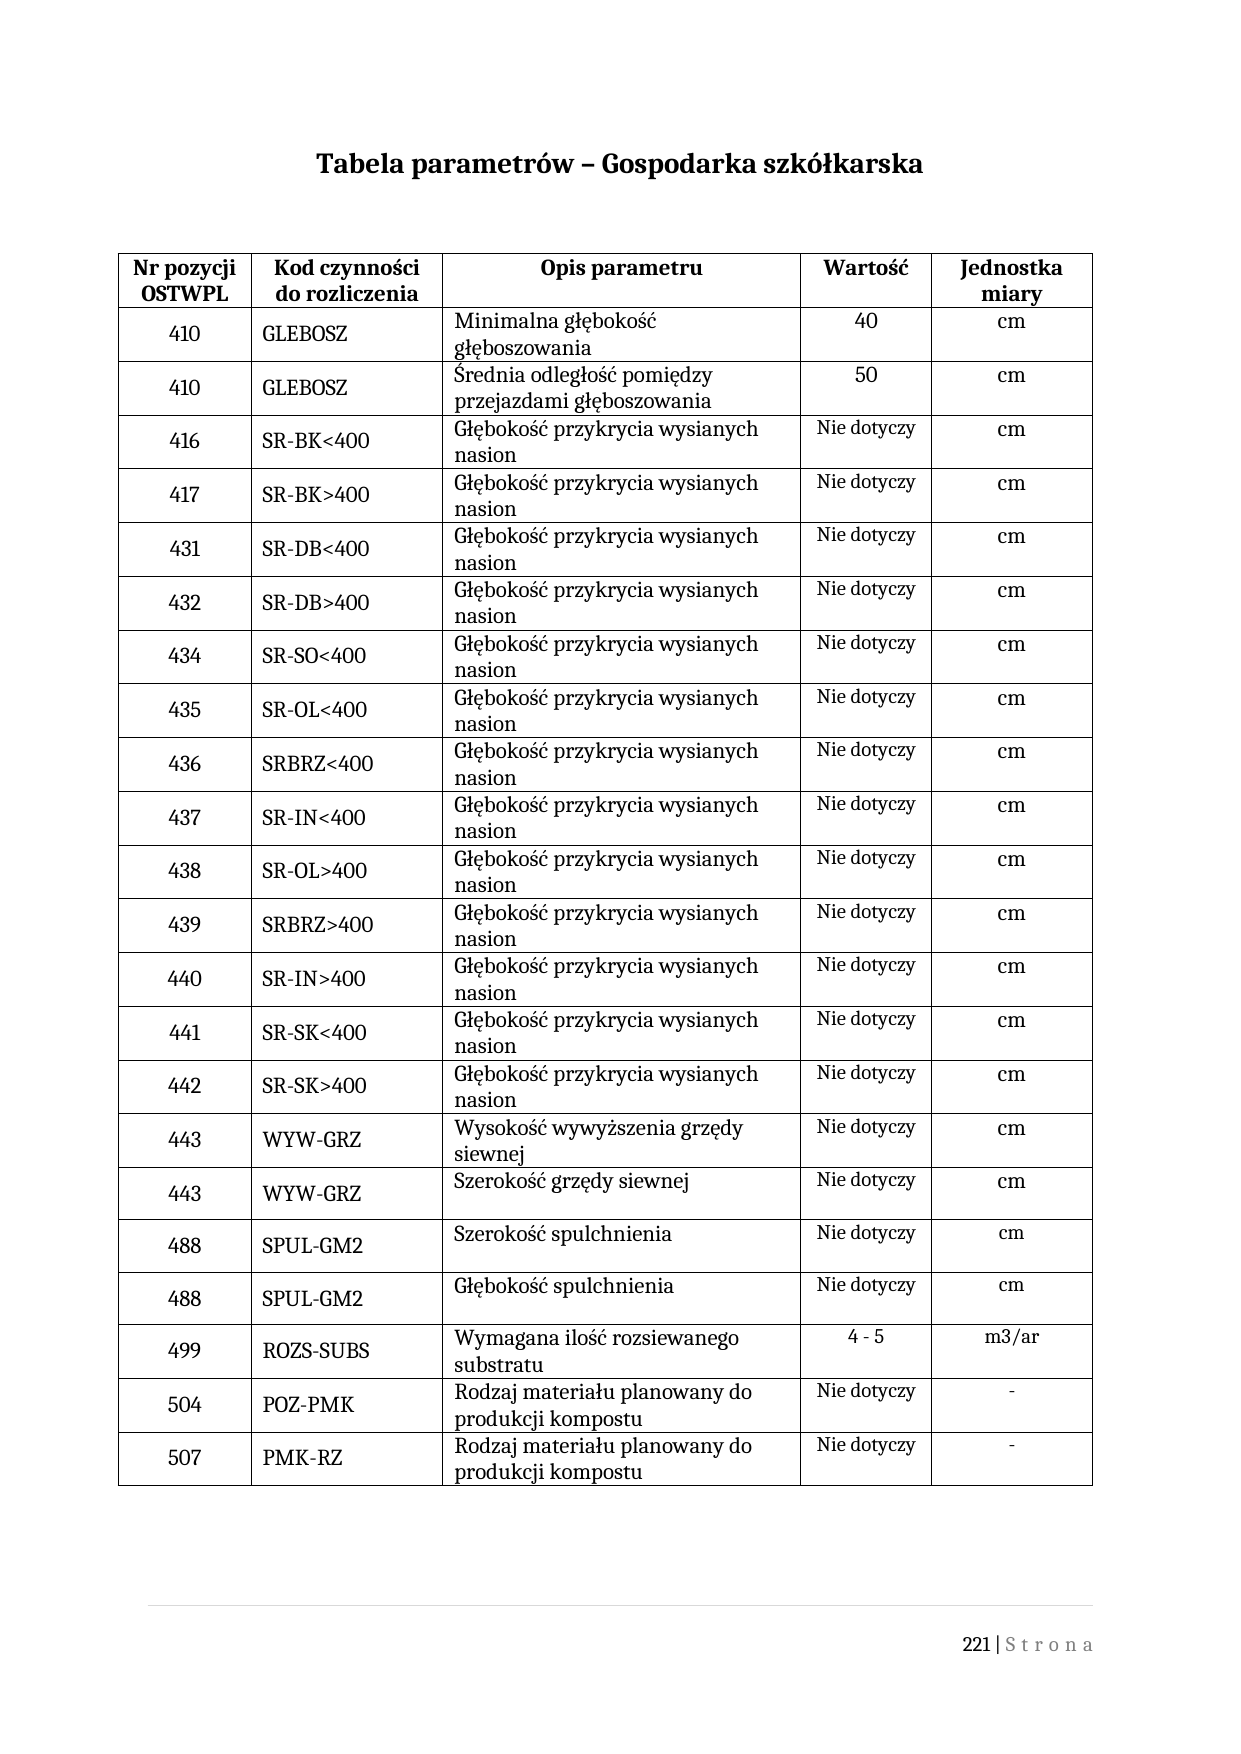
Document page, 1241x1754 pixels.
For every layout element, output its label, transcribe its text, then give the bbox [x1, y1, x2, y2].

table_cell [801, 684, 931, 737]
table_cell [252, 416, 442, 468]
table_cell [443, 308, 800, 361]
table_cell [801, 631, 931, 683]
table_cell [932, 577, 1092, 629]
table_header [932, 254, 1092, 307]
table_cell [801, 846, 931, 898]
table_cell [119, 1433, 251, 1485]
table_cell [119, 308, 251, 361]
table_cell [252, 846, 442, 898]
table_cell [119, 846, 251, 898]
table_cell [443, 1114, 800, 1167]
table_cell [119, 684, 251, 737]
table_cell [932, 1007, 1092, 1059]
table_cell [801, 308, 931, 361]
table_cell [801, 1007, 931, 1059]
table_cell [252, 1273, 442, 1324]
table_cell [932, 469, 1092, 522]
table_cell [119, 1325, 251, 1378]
text Tabela parametrów – Gospodarka szkółkarska [148, 148, 1093, 181]
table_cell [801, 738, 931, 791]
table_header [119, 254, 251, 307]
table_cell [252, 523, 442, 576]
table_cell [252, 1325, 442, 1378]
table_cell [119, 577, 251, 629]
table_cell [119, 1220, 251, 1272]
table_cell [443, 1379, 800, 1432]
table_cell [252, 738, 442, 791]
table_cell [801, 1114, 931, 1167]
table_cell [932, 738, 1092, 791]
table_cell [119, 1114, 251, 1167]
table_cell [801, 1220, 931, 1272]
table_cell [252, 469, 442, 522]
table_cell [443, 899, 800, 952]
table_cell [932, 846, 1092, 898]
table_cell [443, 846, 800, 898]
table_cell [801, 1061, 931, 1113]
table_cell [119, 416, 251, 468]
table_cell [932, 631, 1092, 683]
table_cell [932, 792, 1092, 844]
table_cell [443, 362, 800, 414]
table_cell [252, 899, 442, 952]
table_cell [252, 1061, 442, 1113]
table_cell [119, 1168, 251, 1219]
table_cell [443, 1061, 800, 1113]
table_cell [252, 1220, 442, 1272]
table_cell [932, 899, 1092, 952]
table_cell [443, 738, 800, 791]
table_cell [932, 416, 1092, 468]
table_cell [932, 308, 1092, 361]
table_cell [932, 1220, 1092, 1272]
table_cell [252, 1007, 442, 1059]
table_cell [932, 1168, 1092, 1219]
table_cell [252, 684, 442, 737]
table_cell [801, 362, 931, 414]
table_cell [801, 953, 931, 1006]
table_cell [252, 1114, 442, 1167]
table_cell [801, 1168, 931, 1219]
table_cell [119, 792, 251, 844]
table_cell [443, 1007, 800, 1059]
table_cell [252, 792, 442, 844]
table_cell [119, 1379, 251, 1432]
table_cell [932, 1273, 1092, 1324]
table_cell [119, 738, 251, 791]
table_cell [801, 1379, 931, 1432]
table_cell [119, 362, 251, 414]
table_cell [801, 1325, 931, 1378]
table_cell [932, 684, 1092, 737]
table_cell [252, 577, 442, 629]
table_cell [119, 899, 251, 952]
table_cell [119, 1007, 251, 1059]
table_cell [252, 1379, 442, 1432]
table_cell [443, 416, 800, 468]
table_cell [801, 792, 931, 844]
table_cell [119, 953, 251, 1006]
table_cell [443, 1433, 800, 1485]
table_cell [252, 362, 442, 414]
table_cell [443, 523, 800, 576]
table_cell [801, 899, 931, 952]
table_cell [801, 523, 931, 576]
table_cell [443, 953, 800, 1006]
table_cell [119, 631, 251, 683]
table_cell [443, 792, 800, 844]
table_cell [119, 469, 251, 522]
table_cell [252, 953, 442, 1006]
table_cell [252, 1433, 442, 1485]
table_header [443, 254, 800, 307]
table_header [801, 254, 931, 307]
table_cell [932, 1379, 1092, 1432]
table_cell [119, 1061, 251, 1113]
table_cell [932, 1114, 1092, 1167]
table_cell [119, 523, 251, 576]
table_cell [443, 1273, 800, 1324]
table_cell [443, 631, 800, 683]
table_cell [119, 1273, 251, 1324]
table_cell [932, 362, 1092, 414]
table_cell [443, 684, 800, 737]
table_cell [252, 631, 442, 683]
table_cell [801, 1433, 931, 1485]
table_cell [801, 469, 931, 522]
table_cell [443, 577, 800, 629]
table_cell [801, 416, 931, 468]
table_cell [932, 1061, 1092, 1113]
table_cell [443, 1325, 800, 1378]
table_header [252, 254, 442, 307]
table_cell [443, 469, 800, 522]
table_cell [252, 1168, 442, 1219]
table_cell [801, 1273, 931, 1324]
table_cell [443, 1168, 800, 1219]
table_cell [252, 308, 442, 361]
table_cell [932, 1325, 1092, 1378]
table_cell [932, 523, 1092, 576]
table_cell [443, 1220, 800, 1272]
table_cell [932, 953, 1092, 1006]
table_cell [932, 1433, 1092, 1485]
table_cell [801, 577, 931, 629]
